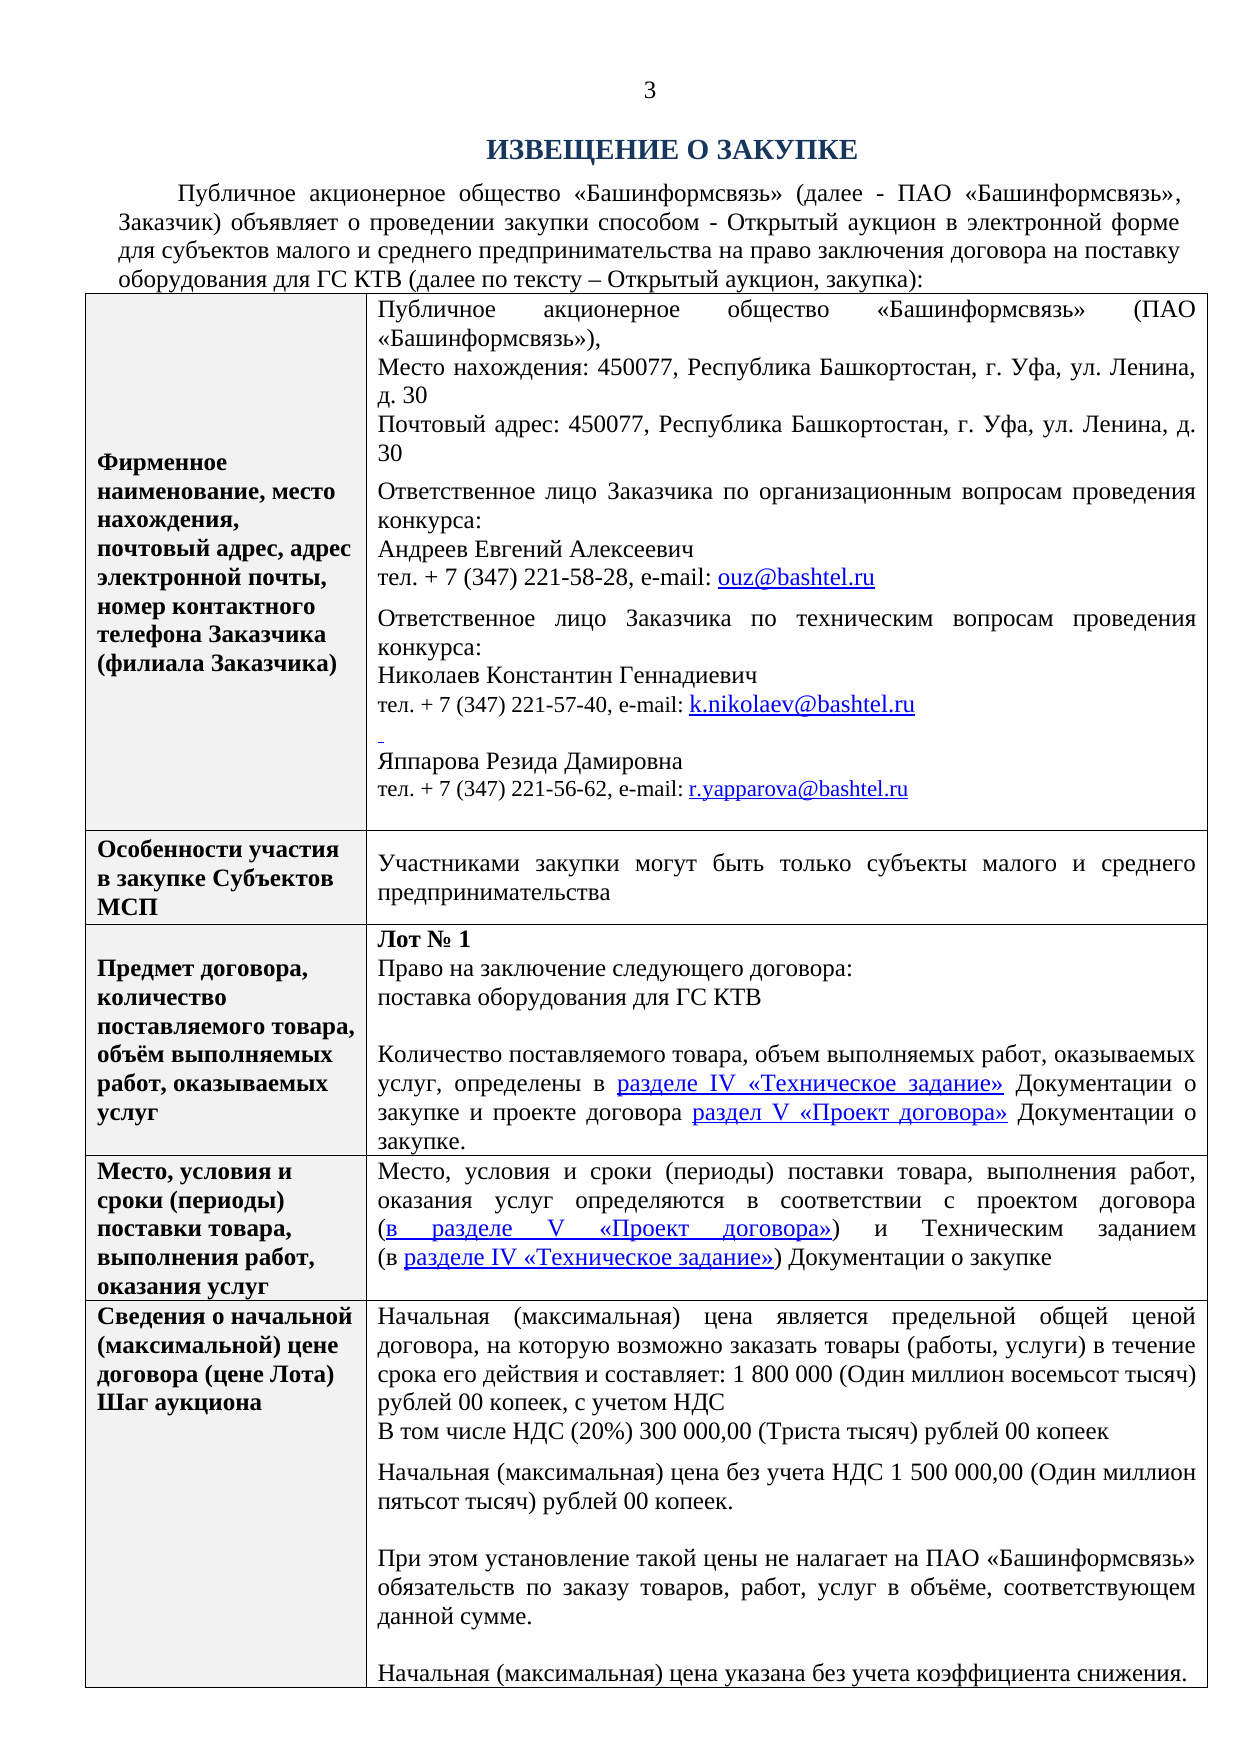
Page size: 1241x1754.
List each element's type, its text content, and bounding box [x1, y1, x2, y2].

table_header Фирменное наименование, место нахождения, почтовый адрес, адрес электронной почты, номер контактного телефона Заказчика (филиала Заказчика) [86, 294, 366, 830]
table_cell Участниками закупки могут быть только субъекты малого и среднего предпринимательства [367, 831, 1207, 923]
table_cell Место, условия и сроки (периоды) поставки товара, выполнения работ, оказания услуг определяются в соответствии с проектом договора (в разделе V «Проект договора») и Техническим заданием (в разделе IV «Техническое задание») Документации о закупке [367, 1156, 1207, 1300]
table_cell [367, 1301, 1207, 1687]
table_header Публичное акционерное общество «Башинформсвязь» (ПАО «Башинформсвязь»), Место нахождения: 450077, Республика Башкортостан, г. Уфа, ул. Ленина, д. 30 Почтовый адрес: 450077, Республика Башкортостан, г. Уфа, ул. Ленина, д. 30 Ответственное лицо Заказчика по организационным вопросам проведения конкурса: Андреев Евгений Алексеевич тел. + 7 (347) 221-58-28, e-mail: ouz@bashtel.ru Ответственное лицо Заказчика по техническим вопросам проведения конкурса: Николаев Константин Геннадиевич тел. + 7 (347) 221-57-40, e-mail: k.nikolaev@bashtel.ru Яппарова Резида Дамировна тел. + 7 (347) 221-56-62, e-mail: r.yapparova@bashtel.ru [367, 294, 1207, 830]
text ИЗВЕЩЕНИЕ О ЗАКУПКЕ [163, 132, 1181, 166]
table_cell Особенности участия в закупке Субъектов МСП [86, 831, 366, 923]
text Публичное акционерное общество «Башинформсвязь» (далее - ПАО «Башинформсвязь», Заказчик) объявляет о проведении закупки способом - Открытый аукцион в электронной форме для субъектов малого и среднего предпринимательства на право заключения договора на поставку оборудования для ГС КТВ (далее по тексту – Открытый аукцион, закупка): [118, 178, 1181, 293]
table_cell Лот № 1 Право на заключение следующего договора: поставка оборудования для ГС КТВ Количество поставляемого товара, объем выполняемых работ, оказываемых услуг, определены в разделе IV «Техническое задание» Документации о закупке и проекте договора раздел V «Проект договора» Документации о закупке. [367, 925, 1207, 1154]
table_cell Предмет договора, количество поставляемого товара, объём выполняемых работ, оказываемых услуг [86, 925, 366, 1154]
table_cell Место, условия и сроки (периоды) поставки товара, выполнения работ, оказания услуг [86, 1156, 366, 1300]
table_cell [86, 1301, 366, 1687]
